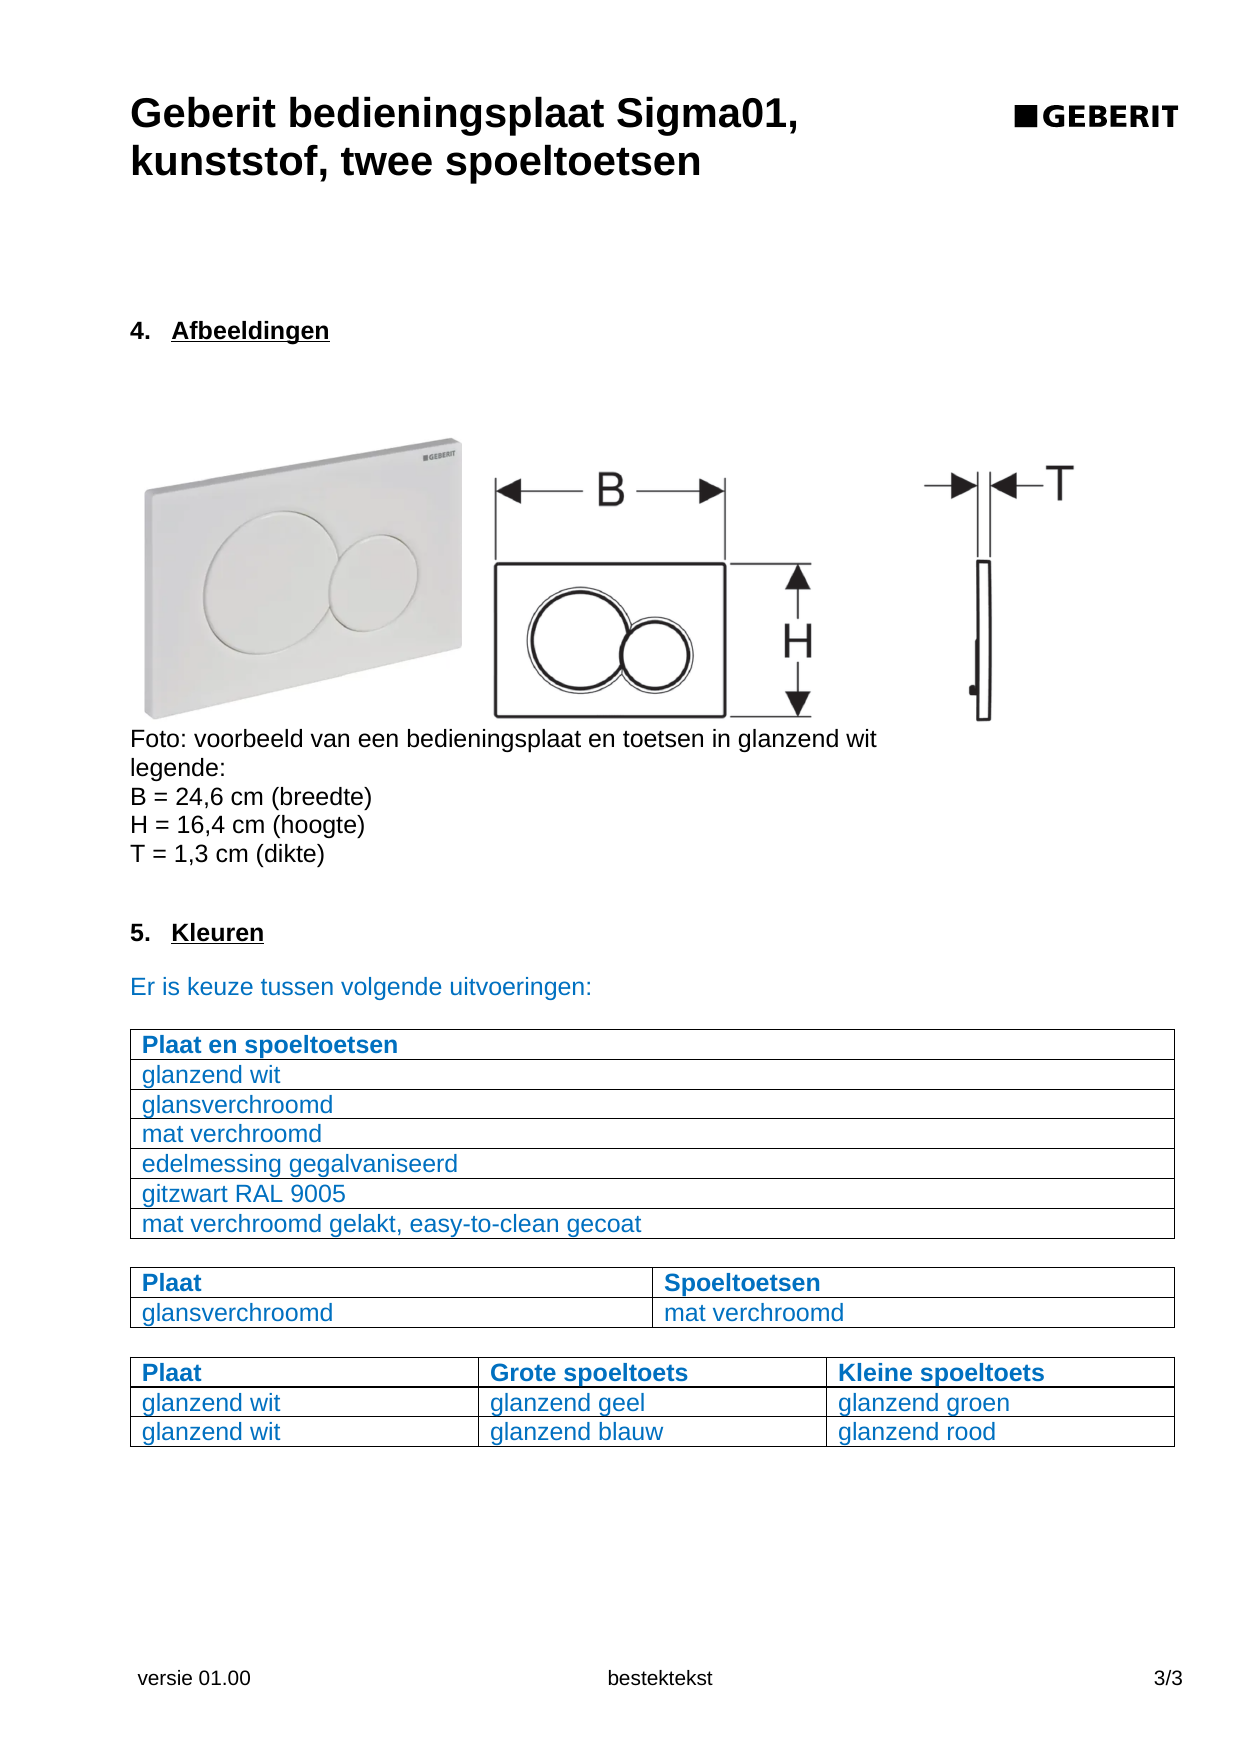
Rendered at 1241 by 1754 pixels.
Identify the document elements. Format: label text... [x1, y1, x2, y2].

picture [1014, 104, 1179, 128]
table_cell glanzend blauw [479, 1417, 826, 1446]
picture [921, 460, 1079, 724]
picture [141, 431, 467, 724]
table_header [826, 370, 1174, 724]
table_header Plaat [131, 1358, 478, 1386]
subtitle Afbeeldingen [130, 316, 1175, 344]
list Foto: voorbeeld van een bedieningsplaat en toetsen in glanzend wit [130, 724, 1175, 753]
table_cell glanzend rood [827, 1417, 1174, 1446]
table_cell glanzend geel [479, 1388, 826, 1416]
table_header [478, 370, 826, 724]
table_cell mat verchroomd [131, 1119, 1174, 1148]
table_cell mat verchroomd gelakt, easy-to-clean gecoat [131, 1209, 1174, 1237]
table_cell glansverchroomd [131, 1298, 652, 1327]
table_cell mat verchroomd [653, 1298, 1174, 1327]
table_header [130, 370, 478, 724]
table_cell glansverchroomd [131, 1090, 1174, 1118]
table_header Kleine spoeltoets [827, 1358, 1174, 1386]
table_header Grote spoeltoets [479, 1358, 826, 1386]
table_header Spoeltoetsen [653, 1268, 1174, 1297]
subtitle Kleuren [130, 918, 1175, 946]
list legende: [130, 753, 1175, 781]
table_cell glanzend wit [131, 1388, 478, 1416]
table_cell glanzend wit [131, 1417, 478, 1446]
list Er is keuze tussen volgende uitvoeringen: [130, 971, 1175, 1000]
list T = 1,3 cm (dikte) [130, 839, 1175, 868]
picture [489, 471, 815, 724]
table_cell glanzend wit [131, 1060, 1174, 1088]
list B = 24,6 cm (breedte) [130, 781, 1175, 810]
table_cell gitzwart RAL 9005 [131, 1179, 1174, 1208]
table_cell glanzend groen [827, 1388, 1174, 1416]
list H = 16,4 cm (hoogte) [130, 810, 1175, 839]
table_header Plaat [131, 1268, 652, 1297]
table_cell edelmessing gegalvaniseerd [131, 1149, 1174, 1178]
table_header Plaat en spoeltoetsen [131, 1030, 1174, 1059]
